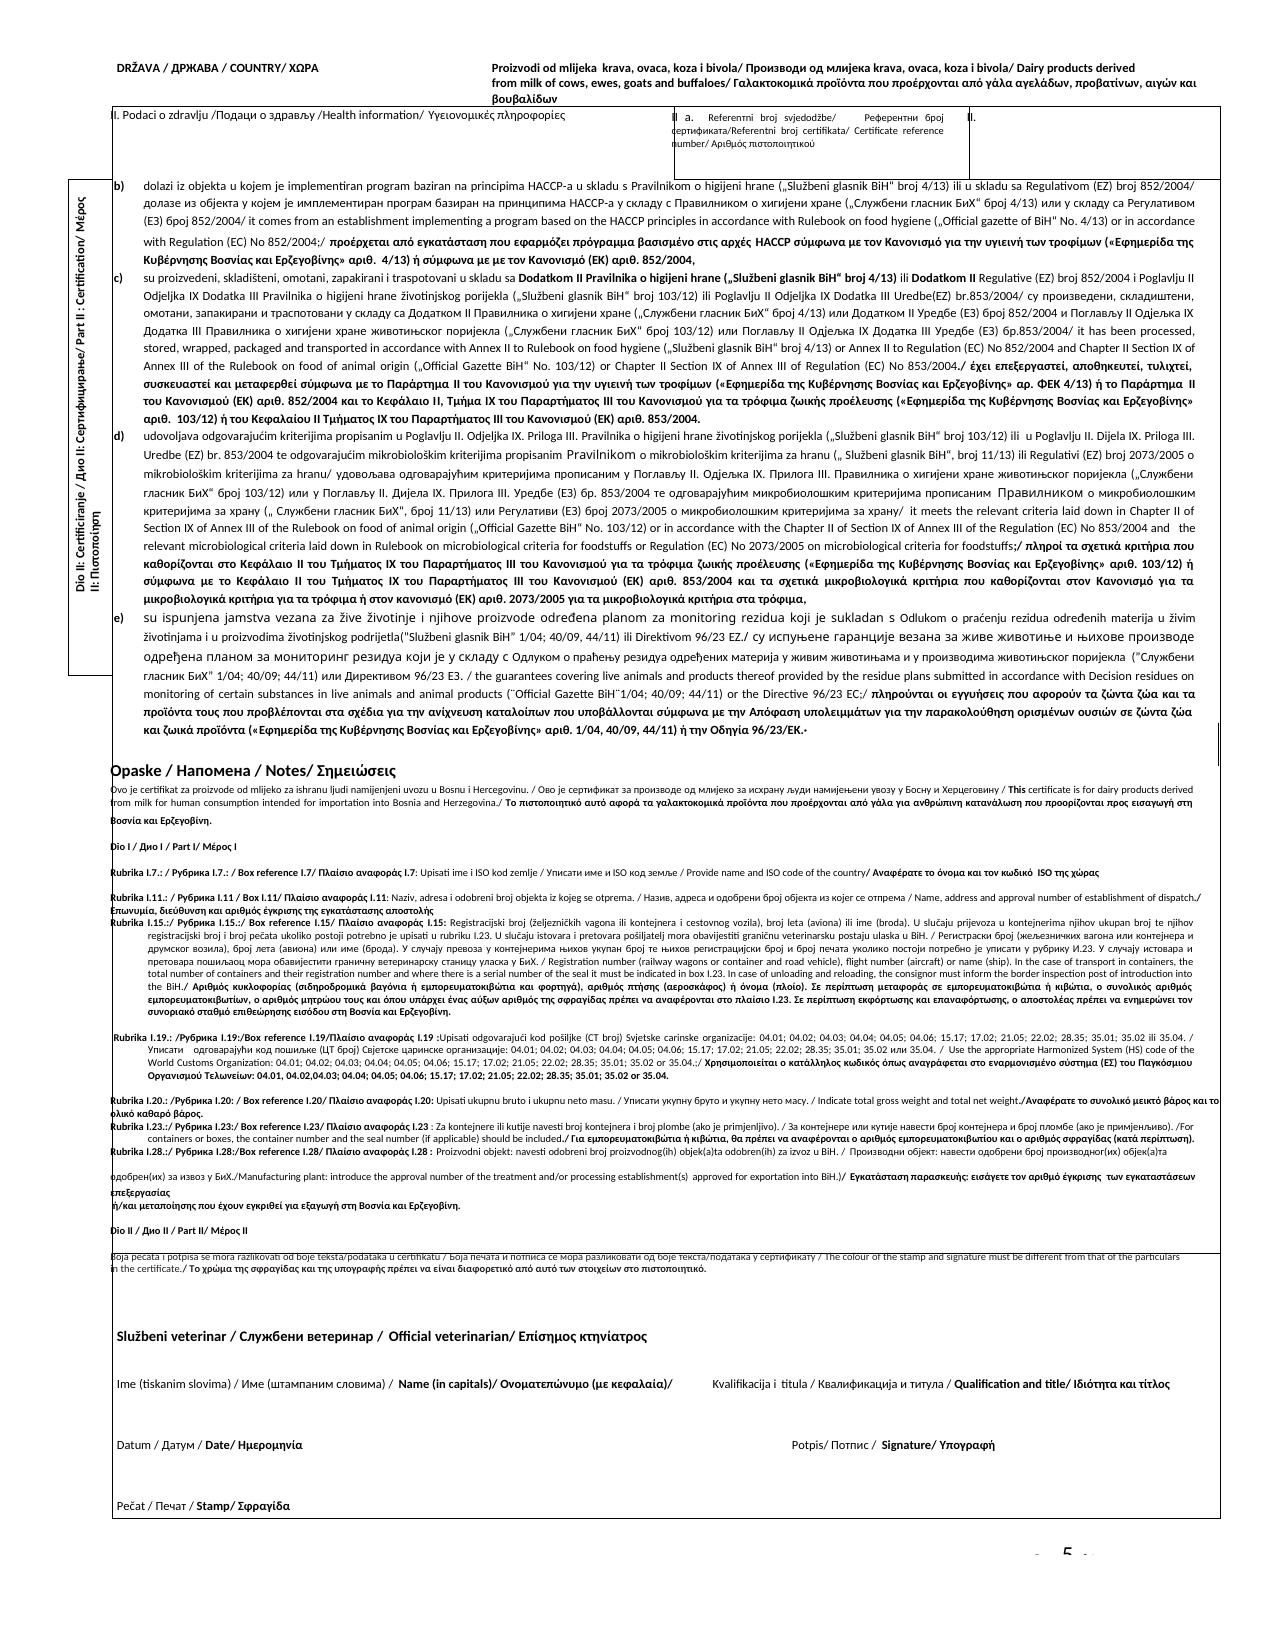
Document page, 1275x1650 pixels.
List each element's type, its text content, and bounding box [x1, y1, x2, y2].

text Dio II / Дио II / Part II/ Μέρος ΙΙ [110, 1224, 1225, 1237]
text Rubrika I.28.:/ Рубрика I.28:/Box reference I.28/ Πλαίσιο αναφοράς I.28 : Proizvodni objekt: navesti odobreni broj proizvodnog(ih) objek(a)ta odobren(ih) za izvoz u BiH. / Производни објект: навести одобрени број производног(их) објек(а)та одобрен(их) за извоз у БиХ./Manufacturing plant: introduce the approval number of the treatment and/or processing establishment(s) approved for exportation into BiH.)/ Εγκατάσταση παρασκευής: εισάγετε τον αριθμό έγκρισης των εγκαταστάσεων επεξεργασίας [110, 1146, 1225, 1199]
text Boja pečata i potpisa se mora razlikovati od boje teksta/podataka u certifikatu / Боја печата и потписа се мора разликовати од боје текста/података у сертификату / The colour of the stamp and signature must be different from that of the particulars in the certificate./ Το χρώμα της σφραγίδας και της υπογραφής πρέπει να είναι διαφορετικό από αυτό των στοιχείων στο πιστοποιητικό. [110, 1250, 1185, 1275]
text Službeni veterinar / Службени ветеринар / Official veterinarian/ Επίσημος κτηνίατρος [42, 1328, 1225, 1346]
text from milk of cows, ewes, goats and buffaloes/ Γαλακτοκομικά προϊόντα που προέρχονται από γάλα αγελάδων, προβατίνων, αιγών και βουβαλίδων [492, 76, 1225, 106]
text II. [967, 109, 1225, 124]
text DRŽAVA / ДРЖАВА / COUNTRY/ ΧΩΡΑ Proizvodi od mlijeka krava, ovaca, koza i bivola/ Производи од млијекa krava, ovaca, koza i bivola/ Dairy products derived [42, 60, 1225, 76]
list su proizvedeni, skladišteni, omotani, zapakirani i traspotovani u skladu sa Dodatkom II Pravilnika o higijeni hrane („Službeni glasnik BiH“ broj 4/13) ili Dodatkom II Regulative (EZ) broj 852/2004 i Poglavlju II Odjeljka IX Dodatka III Pravilnika o higijeni hrane životinjskog porijekla („Službeni glasnik BiH“ broj 103/12) ili Poglavlju II Odjeljka IX Dodatka III Uredbe(EZ) br.853/2004/ су произведени, складиштени, омотани, запакирани и траспотовани у складу са Додатком II Правилника о хигијени хране („Службени гласник БиХ“ број 4/13) или Додатком II Уредбе (ЕЗ) број 852/2004 и Поглављу II Одјељка IX Додатка III Правилника о хигијени хране животињског поријекла („Службени гласник БиХ“ број 103/12) или Поглављу II Одјељка IX Додатка III Уредбе (ЕЗ) бр.853/2004/ it has been processed, stored, wrapped, packaged and transported in accordance with Annex II to Rulebook on food hygiene („Službeni glasnik BiH“ broj 4/13) or Annex II to Regulation (EC) No 852/2004 and Chapter II Section IX of Annex III of the Rulebook on food of animal origin („Official Gazette BiH“ No. 103/12) or Chapter II Section IX of Annex III of Regulation (EC) No 853/2004./ έχει επεξεργαστεί, αποθηκευτεί, τυλιχτεί, συσκευαστεί και μεταφερθεί σύμφωνα με το Παράρτημα II του Κανονισμού για την υγιεινή των τροφίμων («Εφημερίδα της Κυβέρνησης Βοσνίας και Ερζεγοβίνης» αρ. ΦΕΚ 4/13) ή το Παράρτημα II του Κανονισμού (ΕΚ) αριθ. 852/2004 και το Κεφάλαιο ΙI, Τμήμα IX του Παραρτήματος III του Κανονισμού για τα τρόφιμα ζωικής προέλευσης («Εφημερίδα της Κυβέρνησης Βοσνίας και Ερζεγοβίνης» αριθ. 103/12) ή του Κεφαλαίου ΙI Τμήματος IX του Παραρτήματος III του Κανονισμού (ΕΚ) αριθ. 853/2004. [114, 270, 1195, 426]
text Rubrika I.7.: / Рубрика I.7.: / Box reference I.7/ Πλαίσιο αναφοράς I.7: Upisati ime i ISO kod zemlje / Уписати име и ISO код земље / Provide name and ISO code of the country/ Αναφέρατε το όνομα και τον κωδικό ISO της χώρας [110, 866, 1225, 879]
text Ime (tiskanim slovima) / Име (штампаним словима) / Name (in capitals)/ Ονοματεπώνυμο (με κεφαλαία)/ Kvalifikacija i titula / Квалификација и титула / Qualification and title/ Ιδιότητα και τίτλος [42, 1376, 1225, 1391]
text II a. Referenтni broj svjedodžbe/ Референтни број сертификата/Referentni broj certifikata/ Certificate reference number/ Αριθμός πιστοποιητικού [671, 109, 944, 149]
text Rubrika I.23.:/ Рубрика I.23:/ Box reference I.23/ Πλαίσιο αναφοράς I.23 : Za kontejnere ili kutije navesti broj kontejnera i broj plombe (ako je primjenljivo). / За контејнере или кутије навести број контејнера и број пломбе (ако је примјенљиво). /For containers or boxes, the container number and the seal number (if applicable) should be included./ Για εμπορευματοκιβώτια ή κιβώτια, θα πρέπει να αναφέρονται ο αριθμός εμπορευματοκιβωτίου και ο αριθμός σφραγίδας (κατά περίπτωση). [110, 1120, 1225, 1146]
list dolazi iz objekta u kojem je implementiran program baziran na principima HACCP-a u skladu s Pravilnikom o higijeni hrane („Službeni glasnik BiH“ broj 4/13) ili u skladu sa Regulativom (EZ) broj 852/2004/ долазе из објекта у којем је имплементиран програм базиран на принципима HACCP-а у складу с Правилником о хигијени хране („Службени гласник БиХ“ број 4/13) или у складу са Регулативом (ЕЗ) број 852/2004/ it comes from an establishment implementing a program based on the HACCP principles in accordance with Rulebook on food hygiene („Official gazette of BiH“ No. 4/13) or in accordance with Regulation (EC) No 852/2004;/ προέρχεται από εγκατάσταση που εφαρμόζει πρόγραμμα βασισμένο στις αρχές HACCP σύμφωνα με τον Κανονισμό για την υγιεινή των τροφίμων («Εφημερίδα της Κυβέρνησης Βοσνίας και Ερζεγοβίνης» αριθ. 4/13) ή σύμφωνα με με τον Κανονισμό (ΕΚ) αριθ. 852/2004, [114, 178, 1196, 268]
text Rubrika I.19.: /Рубрика I.19:/Box reference I.19/Πλαίσιο αναφοράς I.19 :Upisati odgovarajući kod pošiljke (CT broj) Svjetske carinske organizacije: 04.01; 04.02; 04.03; 04.04; 04.05; 04.06; 15.17; 17.02; 21.05; 22.02; 28.35; 35.01; 35.02 ili 35.04. / Уписати одговарајући код пошиљке (ЦТ број) Свјетске царинске организације: 04.01; 04.02; 04.03; 04.04; 04.05; 04.06; 15.17; 17.02; 21.05; 22.02; 28.35; 35.01; 35.02 или 35.04. / Use the appropriate Harmonized System (HS) code of the World Customs Organization: 04.01; 04.02; 04.03; 04.04; 04.05; 04.06; 15.17; 17.02; 21.05; 22.02; 28.35; 35.01; 35.02 or 35.04.;/ Χρησιμοποιείται ο κατάλληλος κωδικός όπως αναγράφεται στο εναρμονισμένο σύστημα (ΕΣ) του Παγκόσμιου Οργανισμού Τελωνείων: 04.01, 04.02,04.03; 04.04; 04.05; 04.06; 15.17; 17.02; 21.05; 22.02; 28.35; 35.01; 35.02 or 35.04. [110, 1031, 1195, 1082]
text Opaske / Напомена / Notes/ Σημειώσεις [110, 760, 1225, 780]
text Rubrika I.20.: /Рубрика I.20: / Box reference I.20/ Πλαίσιο αναφοράς I.20: Upisati ukupnu bruto i ukupnu neto masu. / Уписати укупну бруто и укупну нето масу. / Indicate total gross weight and total net weight./Αναφέρατε το συνολικό μεικτό βάρος και το ολικό καθαρό βάρος. [110, 1095, 1225, 1120]
list udovoljava odgovarajućim kriterijima propisanim u Poglavlju II. Odjeljka IX. Priloga III. Pravilnika o higijeni hrane životinjskog porijekla („Službeni glasnik BiH“ broj 103/12) ili u Poglavlju II. Dijela IX. Priloga III. Uredbe (EZ) br. 853/2004 te odgovarajućim mikrobiološkim kriterijima propisanim Pravilnikom o mikrobiološkim kriterijima za hranu („ Službeni glasnik BiH“, broj 11/13) ili Regulativi (EZ) broj 2073/2005 o mikrobiološkim kriterijima za hranu/ удовољава одговарајућим критеријима прописаним у Поглављу II. Одјељка IX. Прилога III. Правилника о хигијени хране животињског поријекла („Службени гласник БиХ“ број 103/12) или у Поглављу II. Дијела IX. Прилога III. Уредбе (ЕЗ) бр. 853/2004 те одговарајућим микробиолошким критеријима прописаним Правилником о микробиолошким критеријима за храну („ Службени гласник БиХ“, број 11/13) или Регулативи (ЕЗ) број 2073/2005 о микробиолошким критеријима за храну/ it meets the relevant criteria laid down in Chapter II of Section IX of Annex III of the Rulebook on food of animal origin („Official Gazette BiH“ No. 103/12) or in accordance with the Chapter II of Section IX of Annex III of the Regulation (EC) No 853/2004 and the relevant microbiological criteria laid down in Rulebook on microbiological criteria for foodstuffs or Regulation (EC) No 2073/2005 on microbiological criteria for foodstuffs;/ πληροί τα σχετικά κριτήρια που καθορίζονται στο Κεφάλαιο ΙI του Τμήματος IX του Παραρτήματος III του Κανονισμού για τα τρόφιμα ζωικής προέλευσης («Εφημερίδα της Κυβέρνησης Βοσνίας και Ερζεγοβίνης» αριθ. 103/12) ή σύμφωνα με το Κεφάλαιο ΙI του Τμήματος IX του Παραρτήματος III του Κανονισμού (ΕΚ) αριθ. 853/2004 και τα σχετικά μικροβιολογικά κριτήρια που καθορίζονται στον Κανονισμό για τα μικροβιολογικά κριτήρια για τα τρόφιμα ή στον κανονισμό (ΕΚ) αριθ. 2073/2005 για τα μικροβιολογικά κριτήρια στα τρόφιμα, [114, 429, 1196, 606]
text Pečat / Печат / Stamp/ Σφραγίδα [42, 1499, 1225, 1514]
list su ispunjena jamstva vezana za žive životinje i njihove proizvode određena planom za monitoring rezidua koji je sukladan s Odlukom o praćenju rezidua određenih materija u živim životinjama i u proizvodima životinjskog podrijetla(”Službeni glasnik BiH” 1/04; 40/09, 44/11) ili Direktivom 96/23 EZ./ су испуњене гаранције везана за живе животиње и њихове производе одређена планом за мониторинг резидуа који је у складу с Одлуком о праћењу резидуа одређених материја у живим животињама и у производима животињског поријекла (”Службени гласник БиХ” 1/04; 40/09; 44/11) или Директивом 96/23 ЕЗ. / the guarantees covering live animals and products thereof provided by the residue plans submitted in accordance with Decision residues on monitoring of certain substances in live animals and animal products (¨Official Gazette BiH¨1/04; 40/09; 44/11) or the Directive 96/23 EC;/ πληρούνται οι εγγυήσεις που αφορούν τα ζώντα ζώα και τα προϊόντα τους που προβλέπονται στα σχέδια για την ανίχνευση καταλοίπων που υποβάλλονται σύμφωνα με την Απόφαση υπολειμμάτων για την παρακολούθηση ορισμένων ουσιών σε ζώντα ζώα και ζωικά προϊόντα («Εφημερίδα της Κυβέρνησης Βοσνίας και Ερζεγοβίνης» αριθ. 1/04, 40/09, 44/11) ή την Οδηγία 96/23/ΕΚ.· [114, 609, 1196, 737]
text ή/και μεταποίησης που έχουν εγκριθεί για εξαγωγή στη Βοσνία και Ερζεγοβίνη. [110, 1199, 1225, 1212]
text Datum / Датум / Date/ Ημερομηνία Potpis/ Потпис / Signature/ Υπογραφή [42, 1437, 1225, 1453]
text Επωνυμία, διεύθυνση και αριθμός έγκρισης της εγκατάστασης αποστολής [110, 904, 1195, 917]
text Rubrika I.15.:/ Рубрика I.15.:/ Box reference I.15/ Πλαίσιο αναφοράς I.15: Registracijski broj (željezničkih vagona ili kontejnera i cestovnog vozila), broj leta (aviona) ili ime (broda). U slučaju prijevoza u kontejnerima njihov ukupan broj te njihov registracijski broj i broj pečata ukoliko postoji potrebno je upisati u rubriku I.23. U slučaju istovara i pretovara pošiljatelj mora obavijestiti graničnu veterinarsku postaju ulaska u BiH. / Регистраски број (жељезничких вагона или контејнера и друмског возила), број лета (авиона) или име (брода). У случају превоза у контејнерима њихов укупан број те њихов регистрацијски број и број печата уколико постоји потребно је уписати у рубрику И.23. У случају истовара и претовара пошиљаоц мора обавијестити граничну ветеринарску станицу уласка у БиХ. / Registration number (railway wagons or container and road vehicle), flight number (aircraft) or name (ship). In the case of transport in containers, the total number of containers and their registration number and where there is a serial number of the seal it must be indicated in box I.23. In case of unloading and reloading, the consignor must inform the border inspection post of introduction into the BiH./ Αριθμός κυκλοφορίας (σιδηροδρομικά βαγόνια ή εμπορευματοκιβώτια και φορτηγά), αριθμός πτήσης (αεροσκάφος) ή όνομα (πλοίο). Σε περίπτωση μεταφοράς σε εμπορευματοκιβώτια ή κιβώτια, ο συνολικός αριθμός εμπορευματοκιβωτίων, ο αριθμός μητρώου τους και όπου υπάρχει ένας αύξων αριθμός της σφραγίδας πρέπει να αναφέρονται στο πλαίσιο Ι.23. Σε περίπτωση εκφόρτωσης και επαναφόρτωσης, ο αποστολέας πρέπει να ενημερώνει τον συνοριακό σταθμό επιθεώρησης εισόδου στη Βοσνία και Ερζεγοβίνη. [110, 917, 1195, 1018]
text II. Podaci o zdravlju /Подаци о здрављу /Health information/ Υγειονομικές πληροφορίες [110, 108, 591, 123]
text Ovo je certifikat za proizvode od mlijeko za ishranu ljudi namijenjeni uvozu u Bosnu i Hercegovinu. / Ово је сертификат за производе од млијеко за исхрану људи намијењени увозу у Босну и Херцеговину / This certificate is for dairy products derived from milk for human consumption intended for importation into Bosnia and Herzegovina./ Το πιστοποιητικό αυτό αφορά τα γαλακτοκομικά προϊόντα που προέρχονται από γάλα για ανθρώπινη κατανάλωση που προορίζονται προς εισαγωγή στη Βοσνία και Ερζεγοβίνη. [110, 783, 1194, 828]
